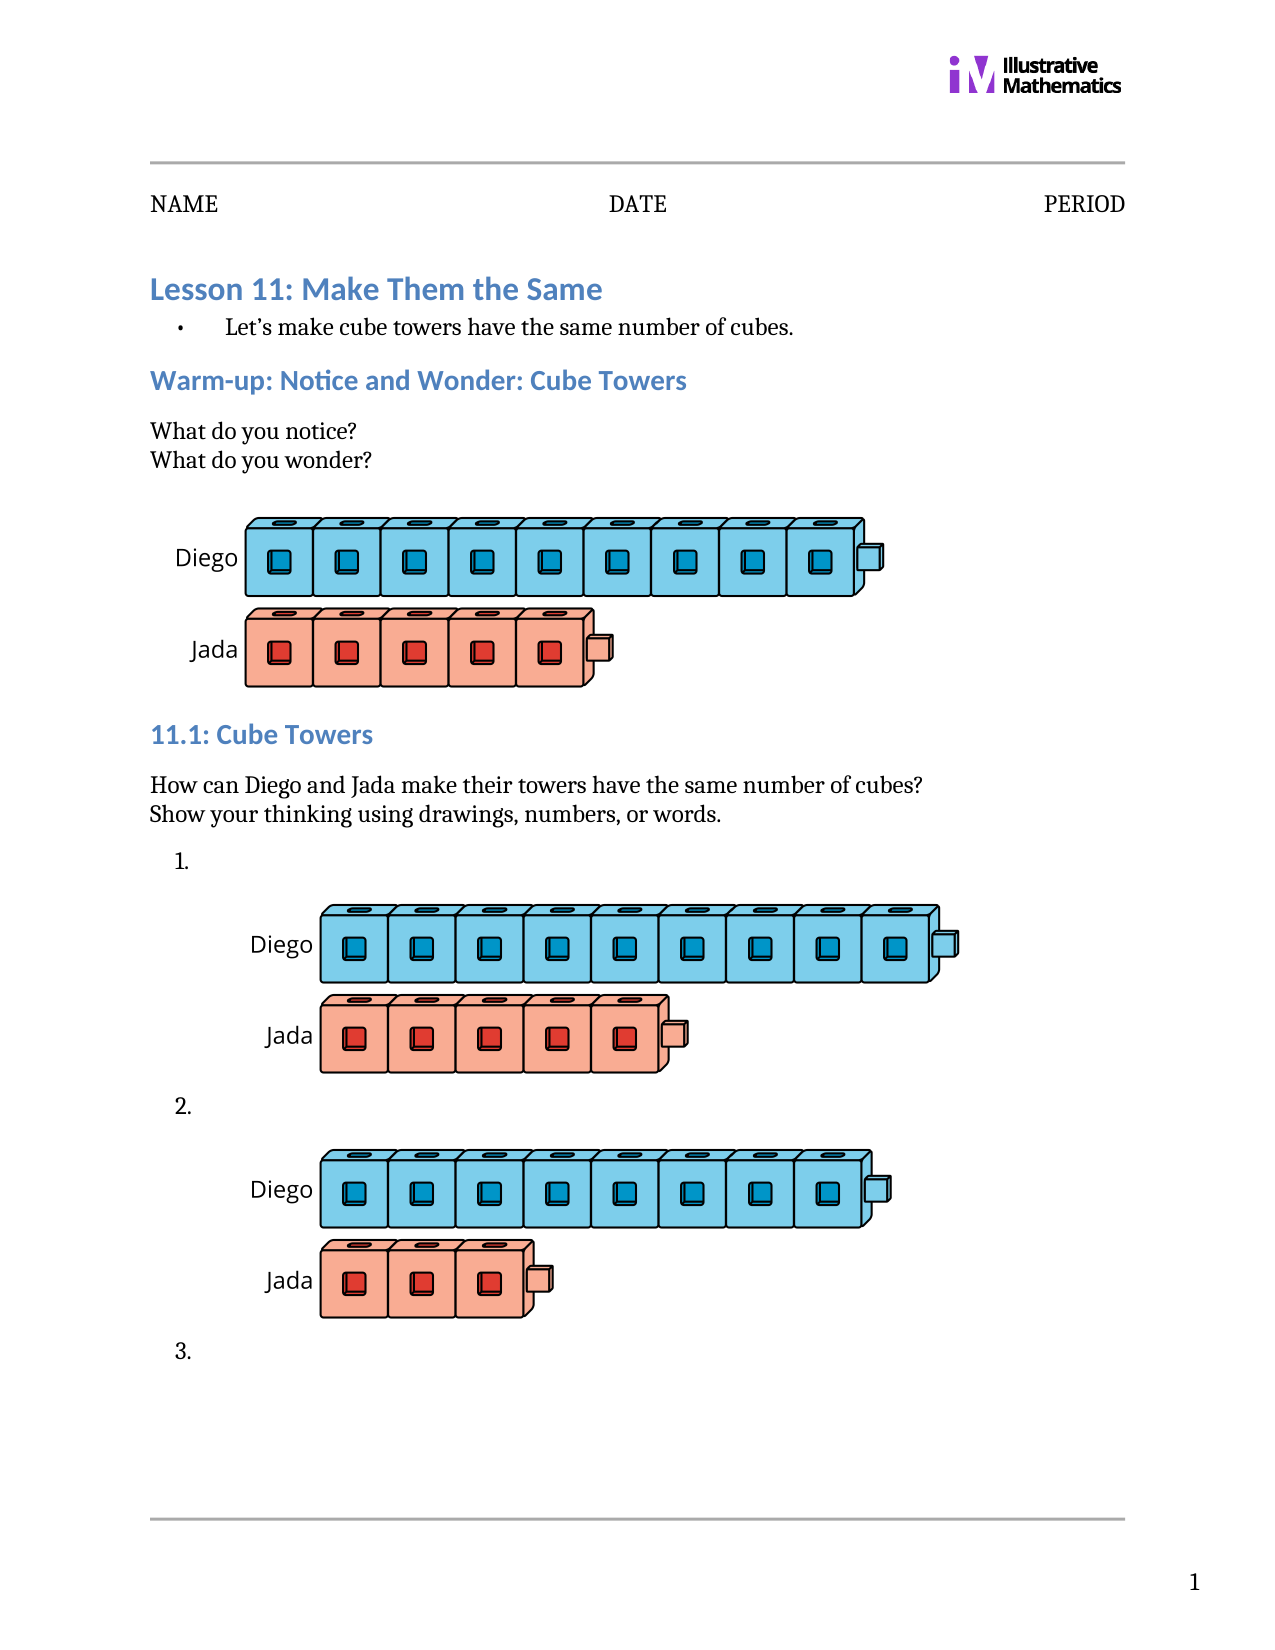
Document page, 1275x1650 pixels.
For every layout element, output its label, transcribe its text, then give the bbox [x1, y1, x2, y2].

subtitle Lesson 11: Make Them the Same [150, 268, 1125, 309]
list Let’s make cube towers have the same number of cubes. [175, 313, 1125, 342]
picture [243, 1124, 975, 1327]
text What do you notice? What do you wonder? [150, 417, 1125, 474]
picture [949, 55, 1121, 93]
subtitle Warm-up: Notice and Wonder: Cube Towers [150, 362, 1125, 398]
picture [243, 879, 975, 1082]
subtitle 11.1: Cube Towers [150, 716, 1125, 752]
picture [168, 493, 900, 696]
text How can Diego and Jada make their towers have the same number of cubes? Show your thinking using drawings, numbers, or words. [150, 771, 1125, 828]
